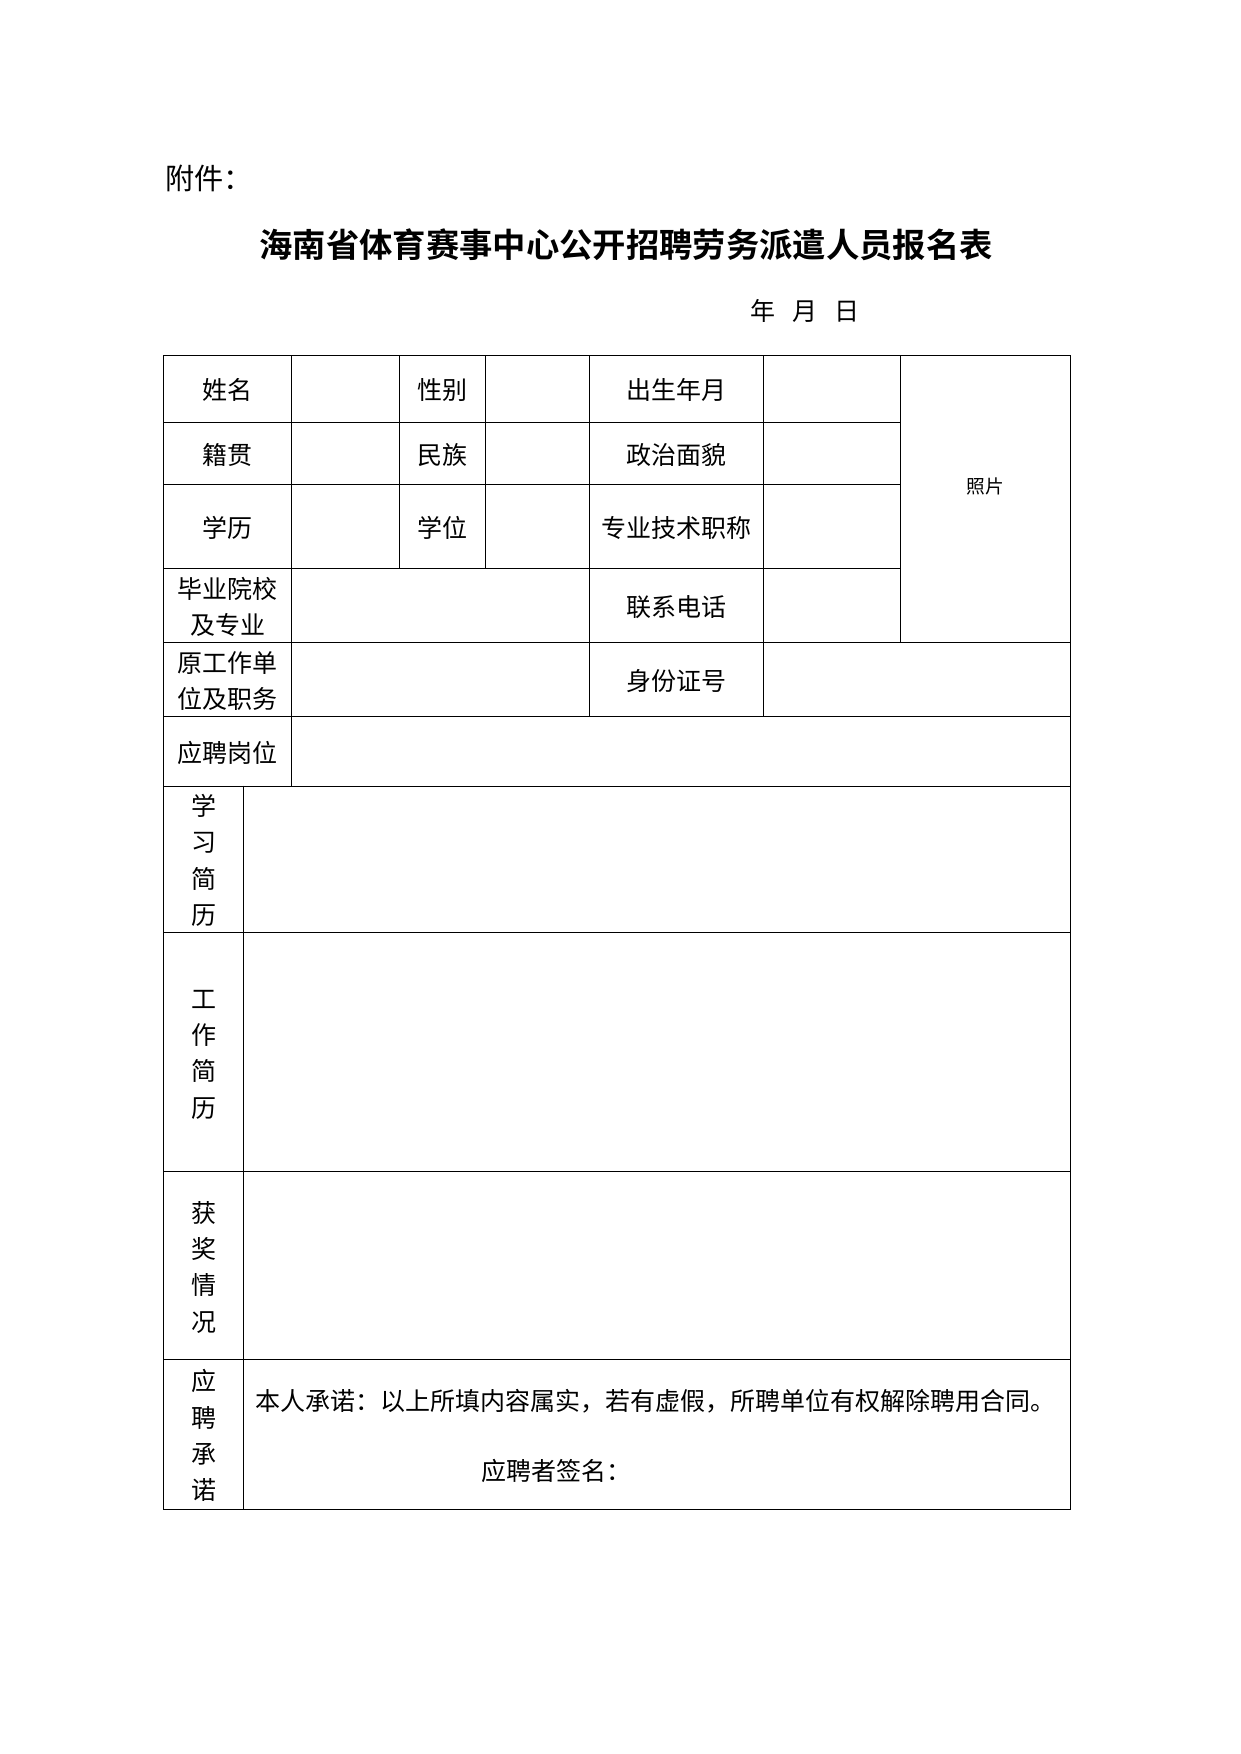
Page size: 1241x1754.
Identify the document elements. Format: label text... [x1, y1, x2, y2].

table_cell 原工作单位及职务 [164, 643, 291, 716]
table_cell [292, 569, 589, 642]
table_cell 学 习 简 历 [164, 787, 243, 932]
table_header 性别 [400, 356, 485, 422]
table_cell 学历 [164, 485, 291, 568]
table_cell [292, 423, 399, 484]
table_header [764, 356, 900, 422]
table_cell [764, 569, 900, 642]
table_cell 应聘岗位 [164, 717, 291, 786]
text 海南省体育赛事中心公开招聘劳务派遣人员报名表 [165, 210, 1087, 276]
table_cell 身份证号 [590, 643, 763, 716]
table_header 照片 [901, 356, 1070, 642]
table_header [486, 356, 589, 422]
table_header 姓名 [164, 356, 291, 422]
table_cell [292, 717, 1070, 786]
table_cell [244, 787, 1070, 932]
table_cell [292, 485, 399, 568]
table_cell [244, 1172, 1070, 1359]
table_cell 专业技术职称 [590, 485, 763, 568]
table_cell 联系电话 [590, 569, 763, 642]
text 附件： [165, 143, 1087, 210]
table_header 出生年月 [590, 356, 763, 422]
table_cell [292, 643, 589, 716]
table_cell [764, 485, 900, 568]
table_cell [764, 643, 1070, 716]
table_cell [764, 423, 900, 484]
table_cell 获 奖 情 况 [164, 1172, 243, 1359]
table_cell [244, 933, 1070, 1171]
table_cell 籍贯 [164, 423, 291, 484]
table_cell 工 作 简 历 [164, 933, 243, 1171]
table_cell 本人承诺：以上所填内容属实，若有虚假，所聘单位有权解除聘用合同。 应聘者签名： [244, 1360, 1070, 1509]
table_cell 民族 [400, 423, 485, 484]
table_cell 毕业院校及专业 [164, 569, 291, 642]
table_cell [486, 423, 589, 484]
table_cell 政治面貌 [590, 423, 763, 484]
table_cell 学位 [400, 485, 485, 568]
text 年 月 日 [165, 276, 1087, 342]
table_cell 应 聘 承 诺 [164, 1360, 243, 1509]
table_header [292, 356, 399, 422]
table_cell [486, 485, 589, 568]
